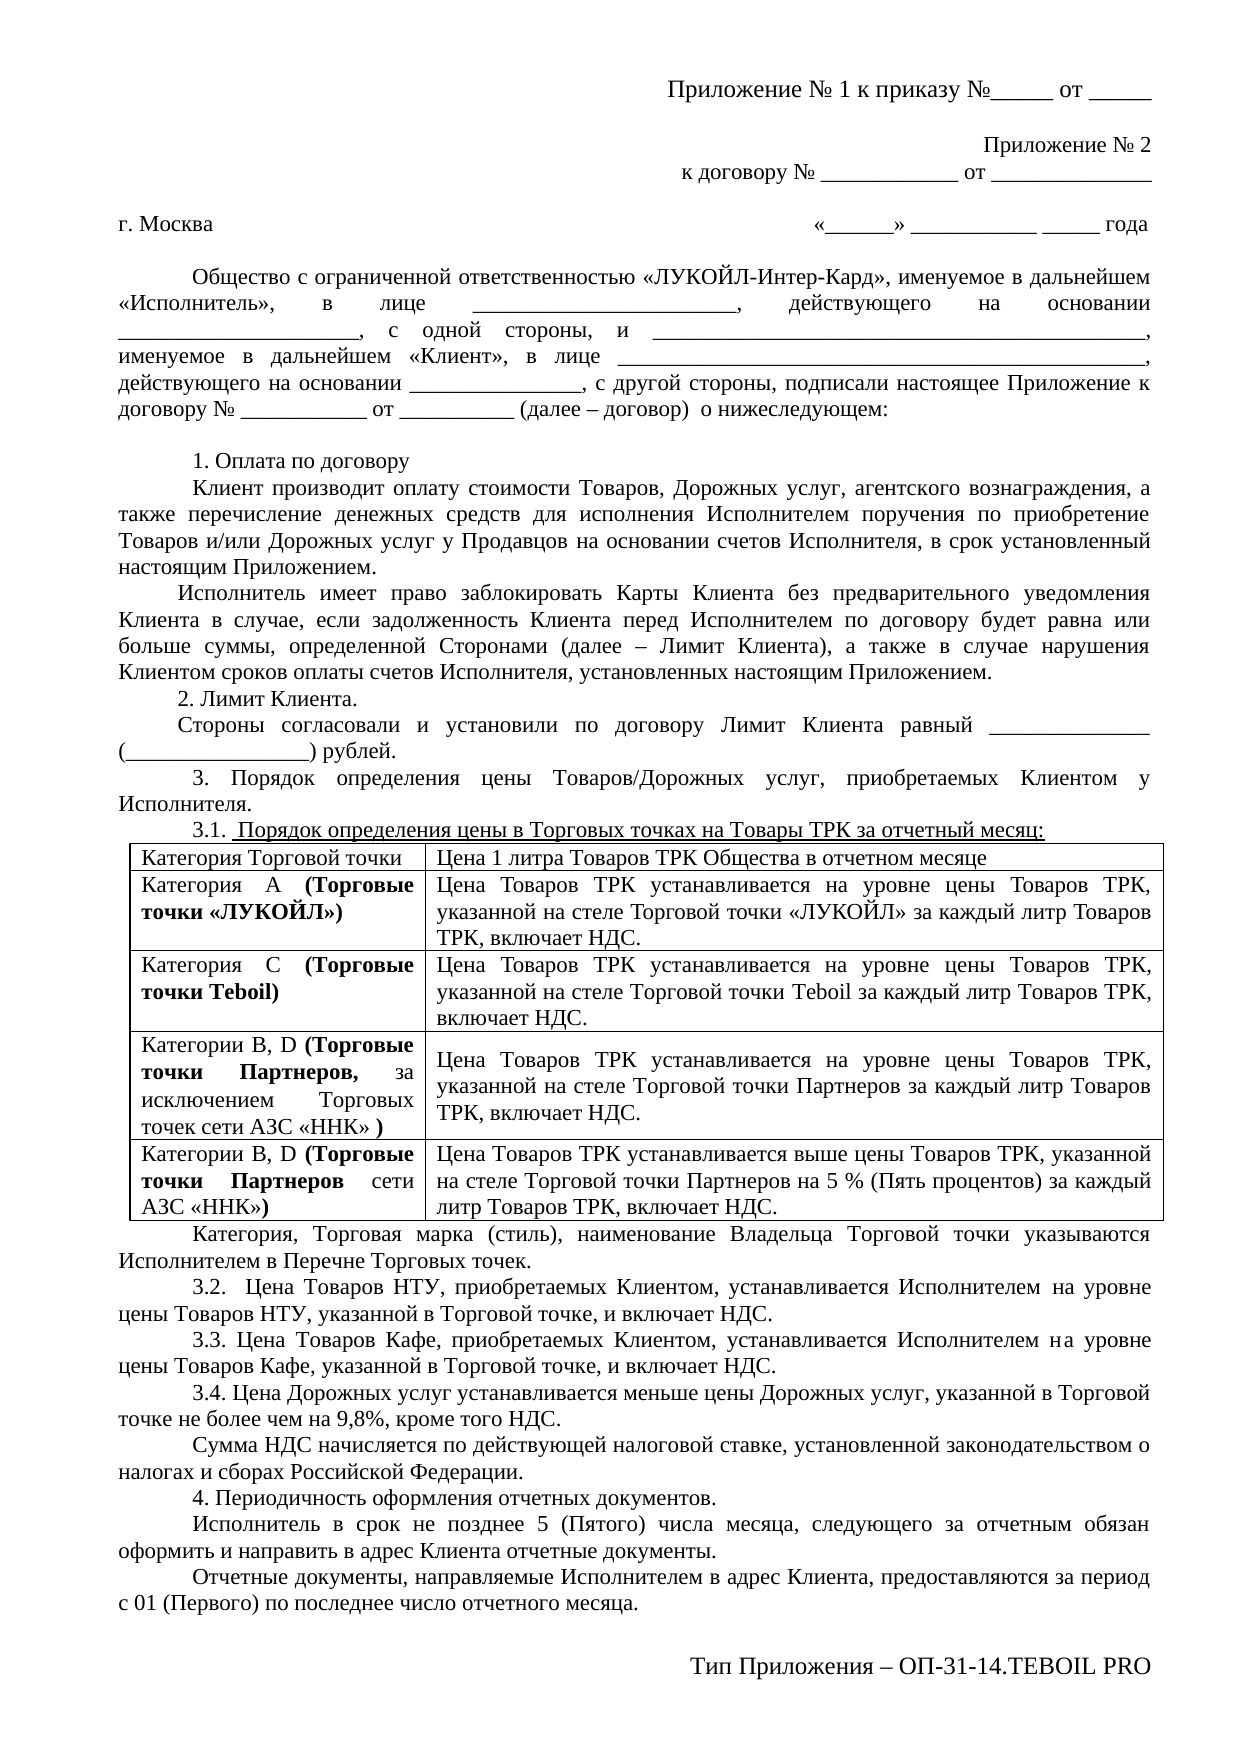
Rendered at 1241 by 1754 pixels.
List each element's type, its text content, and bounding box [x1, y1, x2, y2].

table_cell Цена Товаров ТРК устанавливается на уровне цены Товаров ТРК, указанной на стеле Торговой точки Партнеров за каждый литр Товаров ТРК, включает НДС. [426, 1032, 1163, 1139]
text 3.1. Порядок определения цены в Торговых точках на Товары ТРК за отчетный месяц: [118, 817, 1152, 843]
table_cell Категории B, D (Торговые точки Партнеров сети АЗС «ННК») [131, 1140, 425, 1219]
table_cell Цена Товаров ТРК устанавливается на уровне цены Товаров ТРК, указанной на стеле Торговой точки «ЛУКОЙЛ» за каждый литр Товаров ТРК, включает НДС. [426, 871, 1163, 950]
table_cell Цена Товаров ТРК устанавливается выше цены Товаров ТРК, указанной на стеле Торговой точки Партнеров на 5 % (Пять процентов) за каждый литр Товаров ТРК, включает НДС. [426, 1140, 1163, 1219]
text Категория, Торговая марка (стиль), наименование Владельца Торговой точки указываются Исполнителем в Перечне Торговых точек. [118, 1221, 1152, 1273]
text 2. Лимит Клиента. [118, 685, 1152, 711]
table_header Цена 1 литра Товаров ТРК Общества в отчетном месяце [426, 844, 1163, 870]
text 1. Оплата по договору [118, 448, 1152, 474]
text Приложение № 2 [118, 131, 1152, 158]
text г. Москва «______» ___________ _____ года [118, 210, 1152, 237]
table_header Категория Торговой точки [131, 844, 425, 870]
table_cell Категория А (Торговые точки «ЛУКОЙЛ») [131, 871, 425, 950]
text Сумма НДС начисляется по действующей налоговой ставке, установленной законодательством о налогах и сборах Российской Федерации. [118, 1431, 1152, 1484]
table_cell Категория С (Торговые точки Teboil) [131, 951, 425, 1031]
text 4. Периодичность оформления отчетных документов. [118, 1484, 1152, 1510]
text Исполнитель имеет право заблокировать Карты Клиента без предварительного уведомления Клиента в случае, если задолженность Клиента перед Исполнителем по договору будет равна или больше суммы, определенной Сторонами (далее – Лимит Клиента), а также в случае нарушения Клиентом сроков оплаты счетов Исполнителя, установленных настоящим Приложением. [118, 579, 1152, 685]
text 3. Порядок определения цены Товаров/Дорожных услуг, приобретаемых Клиентом у Исполнителя. [118, 764, 1152, 817]
text 3.3. Цена Товаров Кафе, приобретаемых Клиентом, устанавливается Исполнителем на уровне цены Товаров Кафе, указанной в Торговой точке, и включает НДС. [118, 1326, 1152, 1379]
text к договору № ____________ от ______________ [118, 158, 1152, 184]
text Исполнитель в срок не позднее 5 (Пятого) числа месяца, следующего за отчетным обязан оформить и направить в адрес Клиента отчетные документы. [118, 1510, 1152, 1563]
text Клиент производит оплату стоимости Товаров, Дорожных услуг, агентского вознаграждения, а также перечисление денежных средств для исполнения Исполнителем поручения по приобретение Товаров и/или Дорожных услуг у Продавцов на основании счетов Исполнителя, в срок установленный настоящим Приложением. [118, 474, 1152, 579]
text 3.4. Цена Дорожных услуг устанавливается меньше цены Дорожных услуг, указанной в Торговой точке не более чем на 9,8%, кроме того НДС. [118, 1379, 1152, 1431]
text Отчетные документы, направляемые Исполнителем в адрес Клиента, предоставляются за период с 01 (Первого) по последнее число отчетного месяца. [118, 1563, 1152, 1616]
text 3.2. Цена Товаров НТУ, приобретаемых Клиентом, устанавливается Исполнителем на уровне цены Товаров НТУ, указанной в Торговой точке, и включает НДС. [118, 1273, 1152, 1326]
table_cell Категории B, D (Торговые точки Партнеров, за исключением Торговых точек сети АЗС «ННК» ) [131, 1032, 425, 1139]
text Общество с ограниченной ответственностью «ЛУКОЙЛ-Интер-Кард», именуемое в дальнейшем «Исполнитель», в лице _______________________, действующего на основании _____________________, с одной стороны, и ___________________________________________, именуемое в дальнейшем «Клиент», в лице ______________________________________________, действующего на основании _______________, с другой стороны, подписали настоящее Приложение к договору № ___________ от __________ (далее – договор) о нижеследующем: [118, 263, 1152, 421]
table_cell Цена Товаров ТРК устанавливается на уровне цены Товаров ТРК, указанной на стеле Торговой точки Teboil за каждый литр Товаров ТРК, включает НДС. [426, 951, 1163, 1031]
text Стороны согласовали и установили по договору Лимит Клиента равный ______________ (________________) рублей. [118, 711, 1152, 764]
